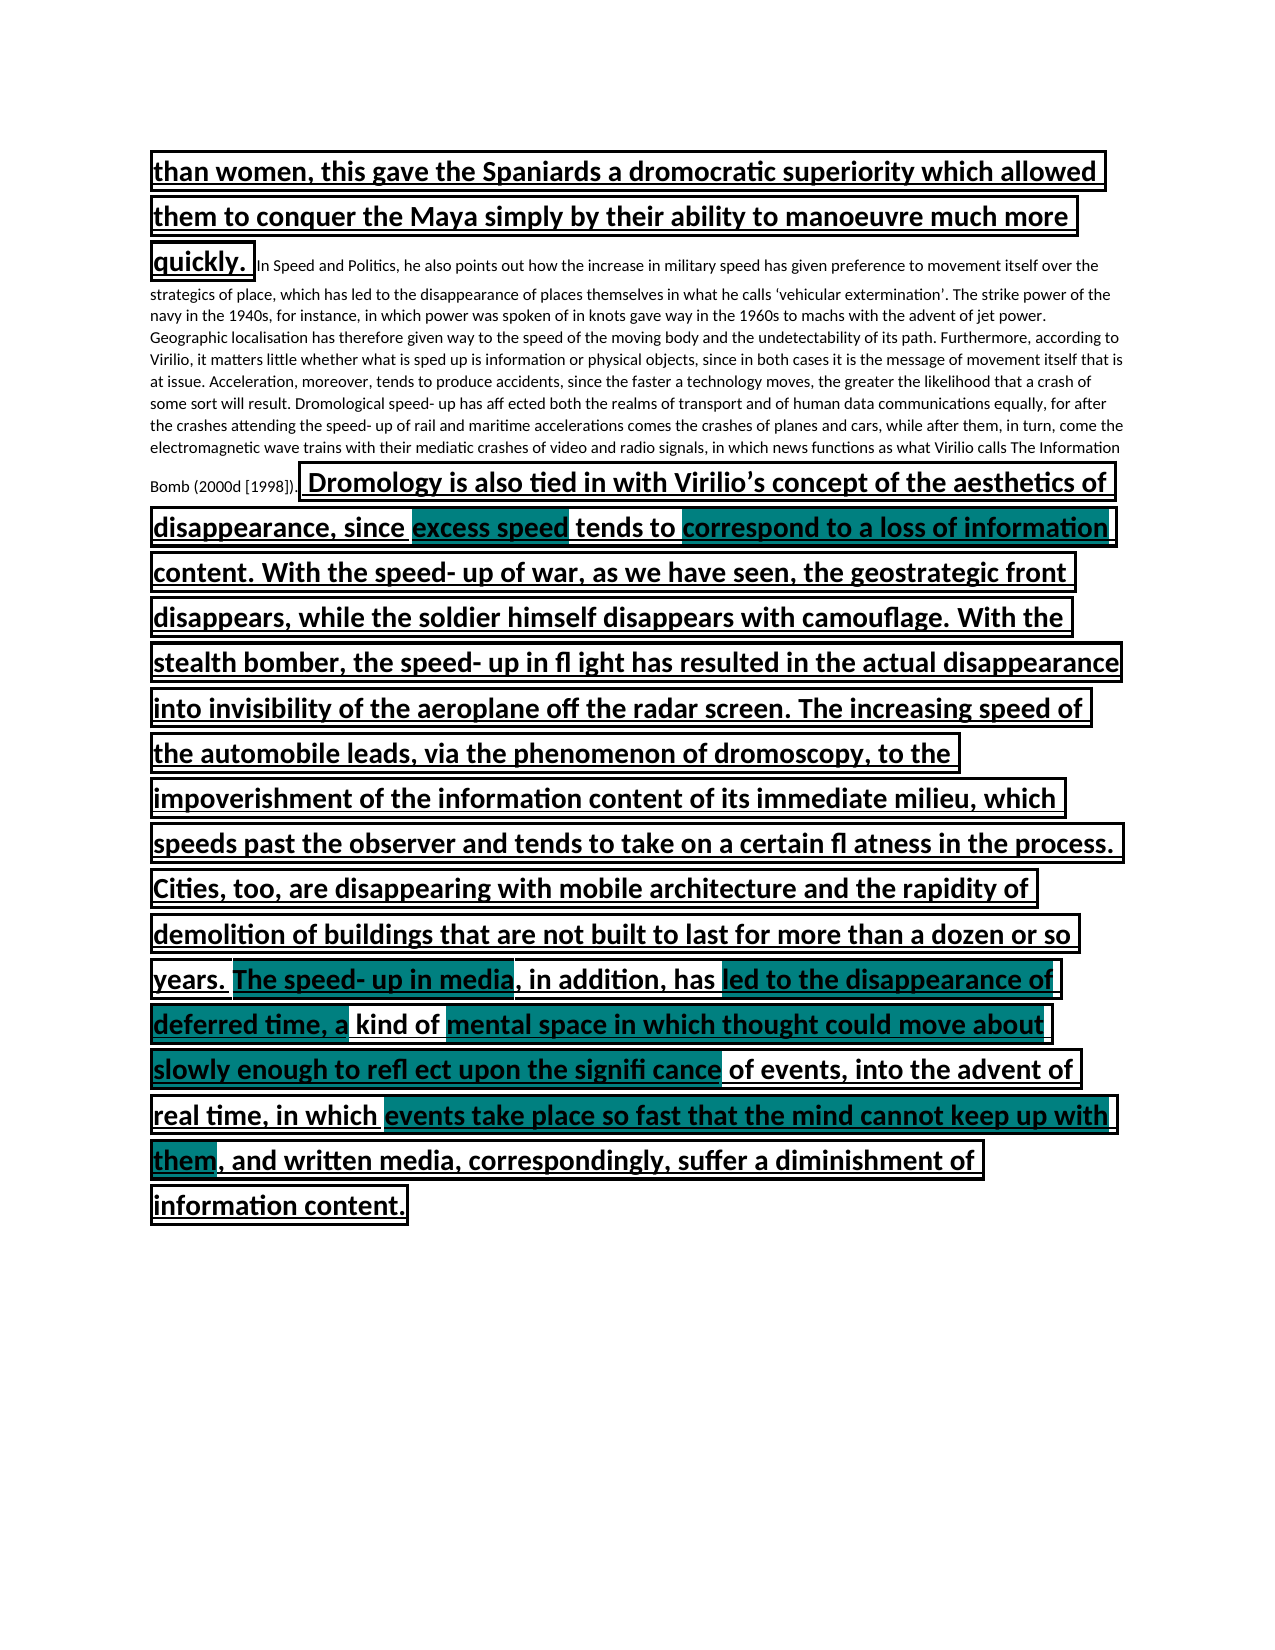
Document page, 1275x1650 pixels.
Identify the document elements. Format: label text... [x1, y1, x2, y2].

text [150, 150, 1125, 822]
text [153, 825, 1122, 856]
